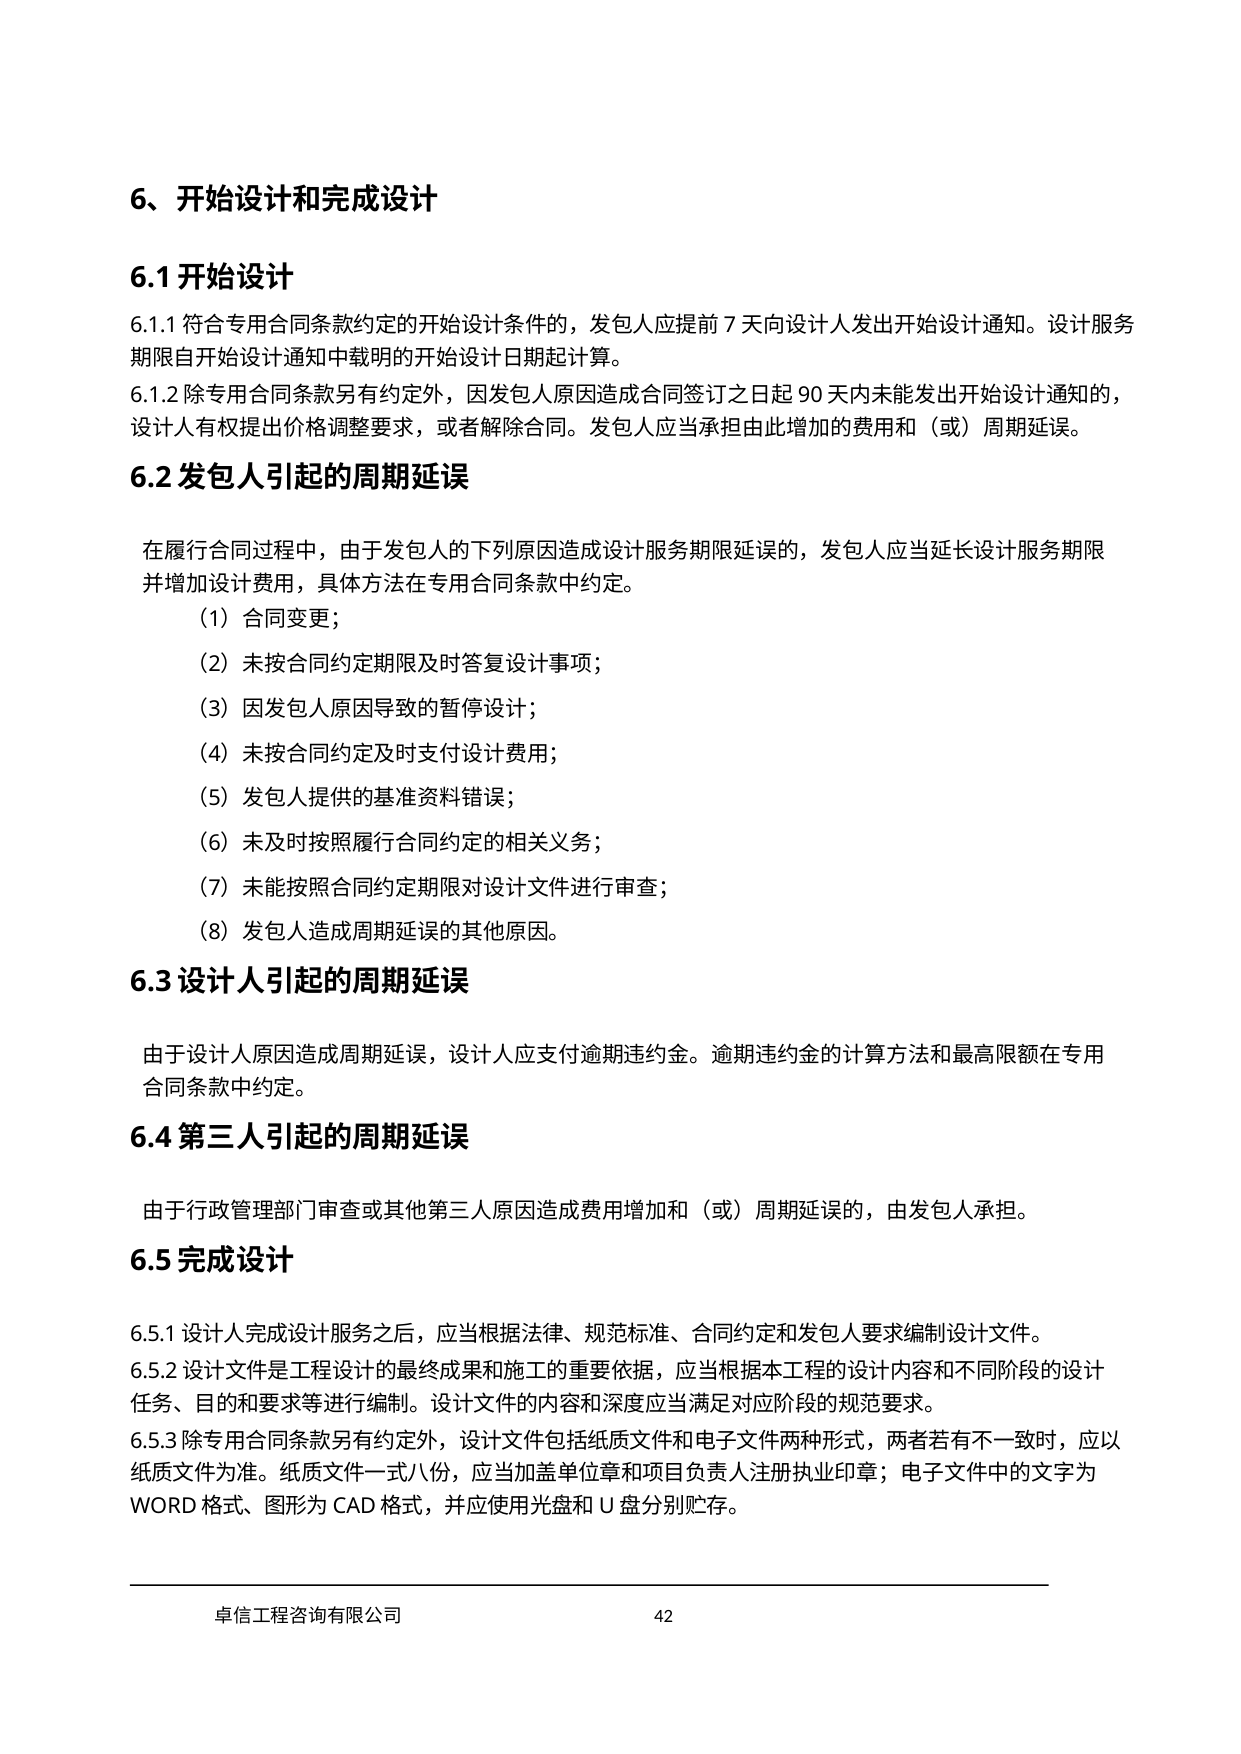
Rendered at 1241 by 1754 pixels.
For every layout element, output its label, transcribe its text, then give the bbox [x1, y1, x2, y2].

text （8）发包人造成周期延误的其他原因。 [186, 914, 1136, 947]
subtitle 6.5完成设计 [130, 1225, 1136, 1290]
subtitle 6.4第三人引起的周期延误 [130, 1102, 1136, 1167]
subtitle 6.3设计人引起的周期延误 [130, 947, 1136, 1012]
text （4）未按合同约定及时支付设计费用； [186, 735, 1136, 768]
text 6.5.2设计文件是工程设计的最终成果和施工的重要依据，应当根据本工程的设计内容和不同阶段的设计任务、目的和要求等进行编制。设计文件的内容和深度应当满足对应阶段的规范要求。 [130, 1353, 1124, 1418]
text 由于设计人原因造成周期延误，设计人应支付逾期违约金。逾期违约金的计算方法和最高限额在专用合同条款中约定。 [142, 1037, 1123, 1102]
text （5）发包人提供的基准资料错误； [186, 780, 1136, 812]
subtitle 6、开始设计和完成设计 [130, 164, 1136, 229]
text （2）未按合同约定期限及时答复设计事项； [186, 646, 1136, 678]
text 在履行合同过程中，由于发包人的下列原因造成设计服务期限延误的，发包人应当延长设计服务期限并增加设计费用，具体方法在专用合同条款中约定。 [142, 533, 1123, 598]
text （1）合同变更； [186, 601, 1136, 634]
text 6.5.1设计人完成设计服务之后，应当根据法律、规范标准、合同约定和发包人要求编制设计文件。 [130, 1316, 1124, 1348]
text 由于行政管理部门审查或其他第三人原因造成费用增加和（或）周期延误的，由发包人承担。 [142, 1193, 1123, 1225]
text 6.1.2除专用合同条款另有约定外，因发包人原因造成合同签订之日起 90天内未能发出开始设计通知的，设计人有权提出价格调整要求，或者解除合同。发包人应当承担由此增加的费用和（或）周期延误。 [130, 377, 1124, 442]
text 6.5.3除专用合同条款另有约定外，设计文件包括纸质文件和电子文件两种形式，两者若有不一致时，应以纸质文件为准。纸质文件一式八份，应当加盖单位章和项目负责人注册执业印章；电子文件中的文字为WORD格式、图形为 CAD格式，并应使用光盘和 U盘分别贮存。 [130, 1422, 1124, 1520]
subtitle 6.1开始设计 [130, 242, 1136, 307]
subtitle 6.1.1符合专用合同条款约定的开始设计条件的，发包人应提前 7 天向设计人发出开始设计通知。设计服务期限自开始设计通知中载明的开始设计日期起计算。 [130, 307, 1136, 372]
text （7）未能按照合同约定期限对设计文件进行审查； [186, 869, 1136, 902]
subtitle 6.2发包人引起的周期延误 [130, 442, 1136, 507]
text （3）因发包人原因导致的暂停设计； [186, 691, 1136, 723]
text （6）未及时按照履行合同约定的相关义务； [186, 825, 1136, 857]
